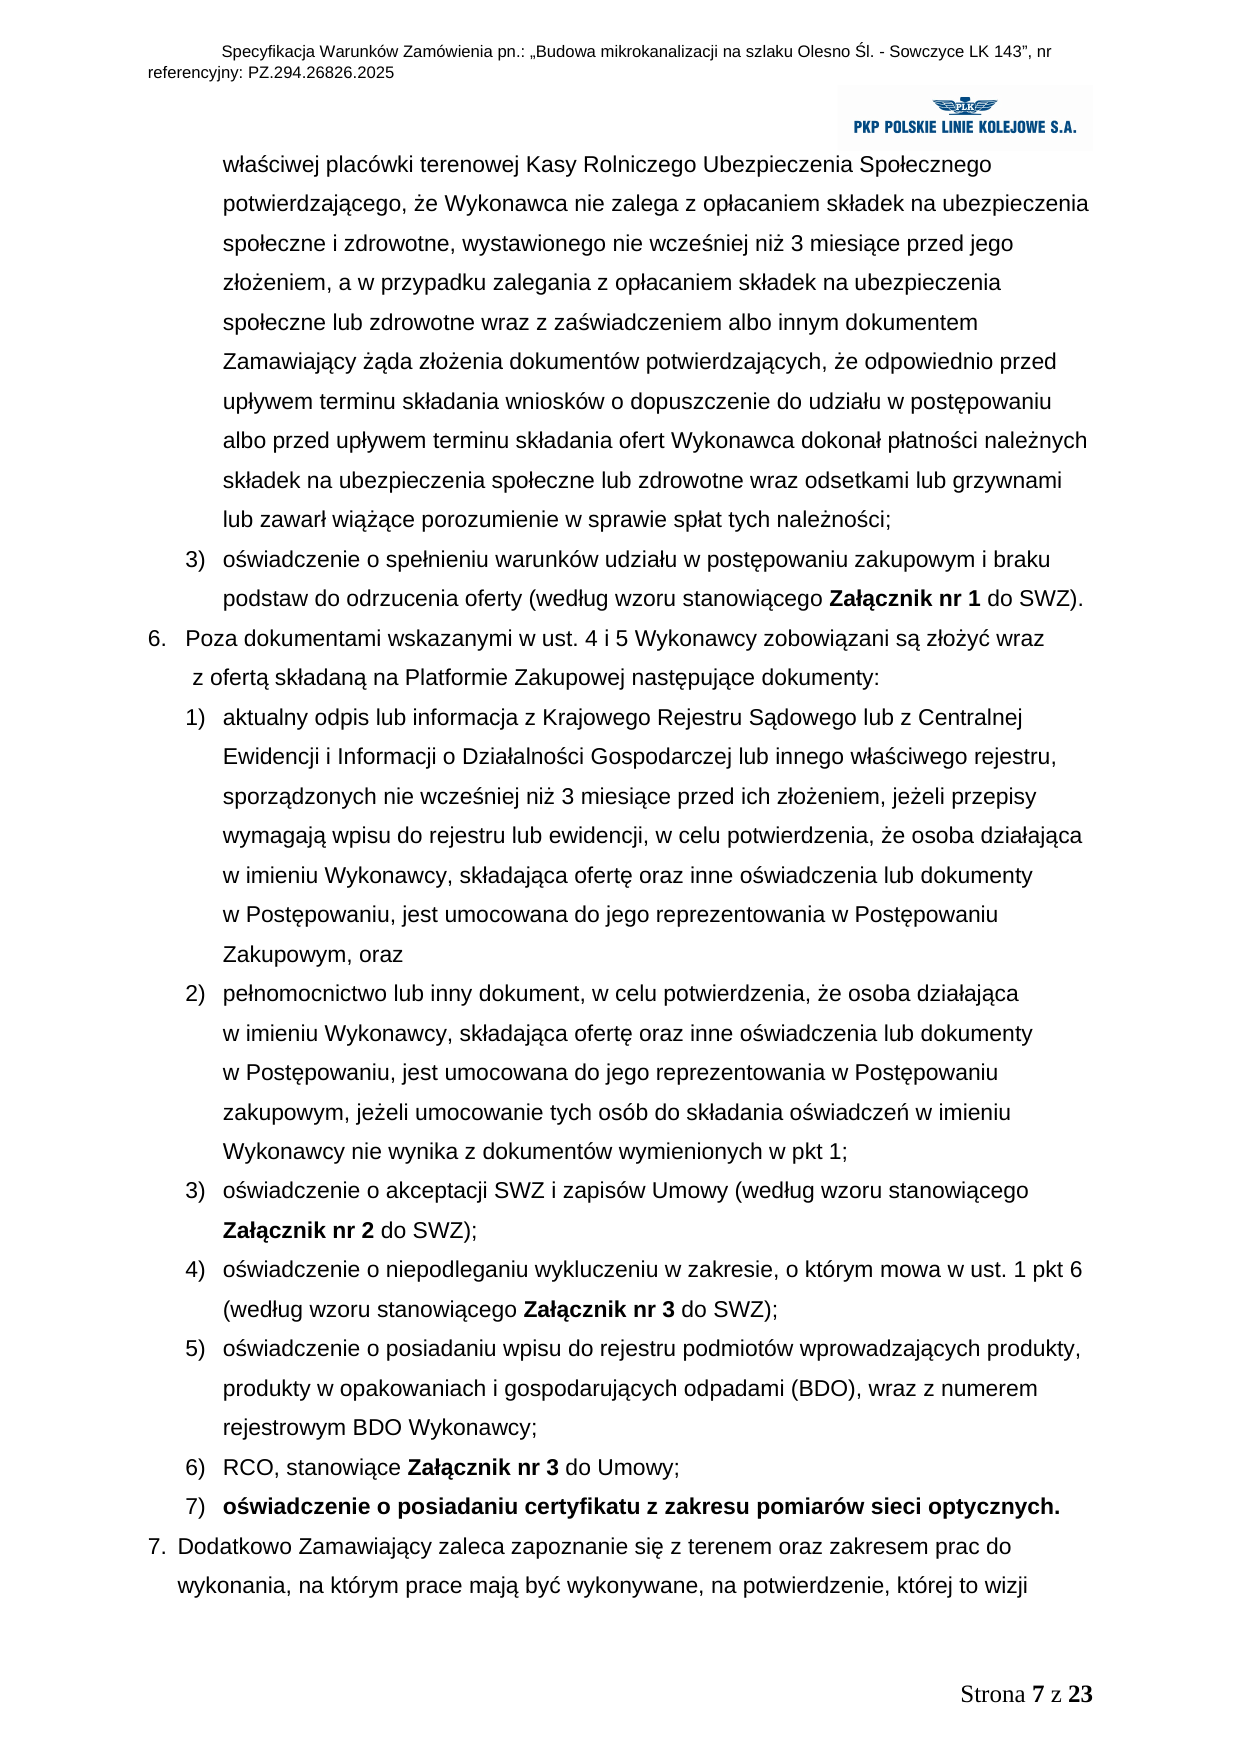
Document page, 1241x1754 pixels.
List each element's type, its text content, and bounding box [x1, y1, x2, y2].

list Poza dokumentami wskazanymi w ust. 4 i 5 Wykonawcy zobowiązani są złożyć wraz z ofertą składaną na Platformie Zakupowej następujące dokumenty: [148, 625, 1093, 691]
list oświadczenie o posiadaniu certyfikatu z zakresu pomiarów sieci optycznych. [185, 1493, 1093, 1519]
list oświadczenie o niepodleganiu wykluczeniu w zakresie, o którym mowa w ust. 1 pkt 6 (według wzoru stanowiącego Załącznik nr 3 do SWZ); [185, 1256, 1093, 1322]
list RCO, stanowiące Załącznik nr 3 do Umowy; [185, 1454, 1093, 1480]
picture [837, 85, 1093, 151]
list aktualny odpis lub informacja z Krajowego Rejestru Sądowego lub z Centralnej Ewidencji i Informacji o Działalności Gospodarczej lub innego właściwego rejestru, sporządzonych nie wcześniej niż 3 miesiące przed ich złożeniem, jeżeli przepisy wymagają wpisu do rejestru lub ewidencji, w celu potwierdzenia, że osoba działająca w imieniu Wykonawcy, składająca ofertę oraz inne oświadczenia lub dokumenty w Postępowaniu, jest umocowana do jego reprezentowania w Postępowaniu Zakupowym, oraz [185, 704, 1093, 967]
list oświadczenie o spełnieniu warunków udziału w postępowaniu zakupowym i braku podstaw do odrzucenia oferty (według wzoru stanowiącego Załącznik nr 1 do SWZ). [185, 546, 1093, 612]
list pełnomocnictwo lub inny dokument, w celu potwierdzenia, że osoba działająca w imieniu Wykonawcy, składająca ofertę oraz inne oświadczenia lub dokumenty w Postępowaniu, jest umocowana do jego reprezentowania w Postępowaniu zakupowym, jeżeli umocowanie tych osób do składania oświadczeń w imieniu Wykonawcy nie wynika z dokumentów wymienionych w pkt 1; [185, 980, 1093, 1164]
list oświadczenie o akceptacji SWZ i zapisów Umowy (według wzoru stanowiącego Załącznik nr 2 do SWZ); [185, 1177, 1093, 1243]
list oświadczenie o posiadaniu wpisu do rejestru podmiotów wprowadzających produkty, produkty w opakowaniach i gospodarujących odpadami (BDO), wraz z numerem rejestrowym BDO Wykonawcy; [185, 1335, 1093, 1441]
